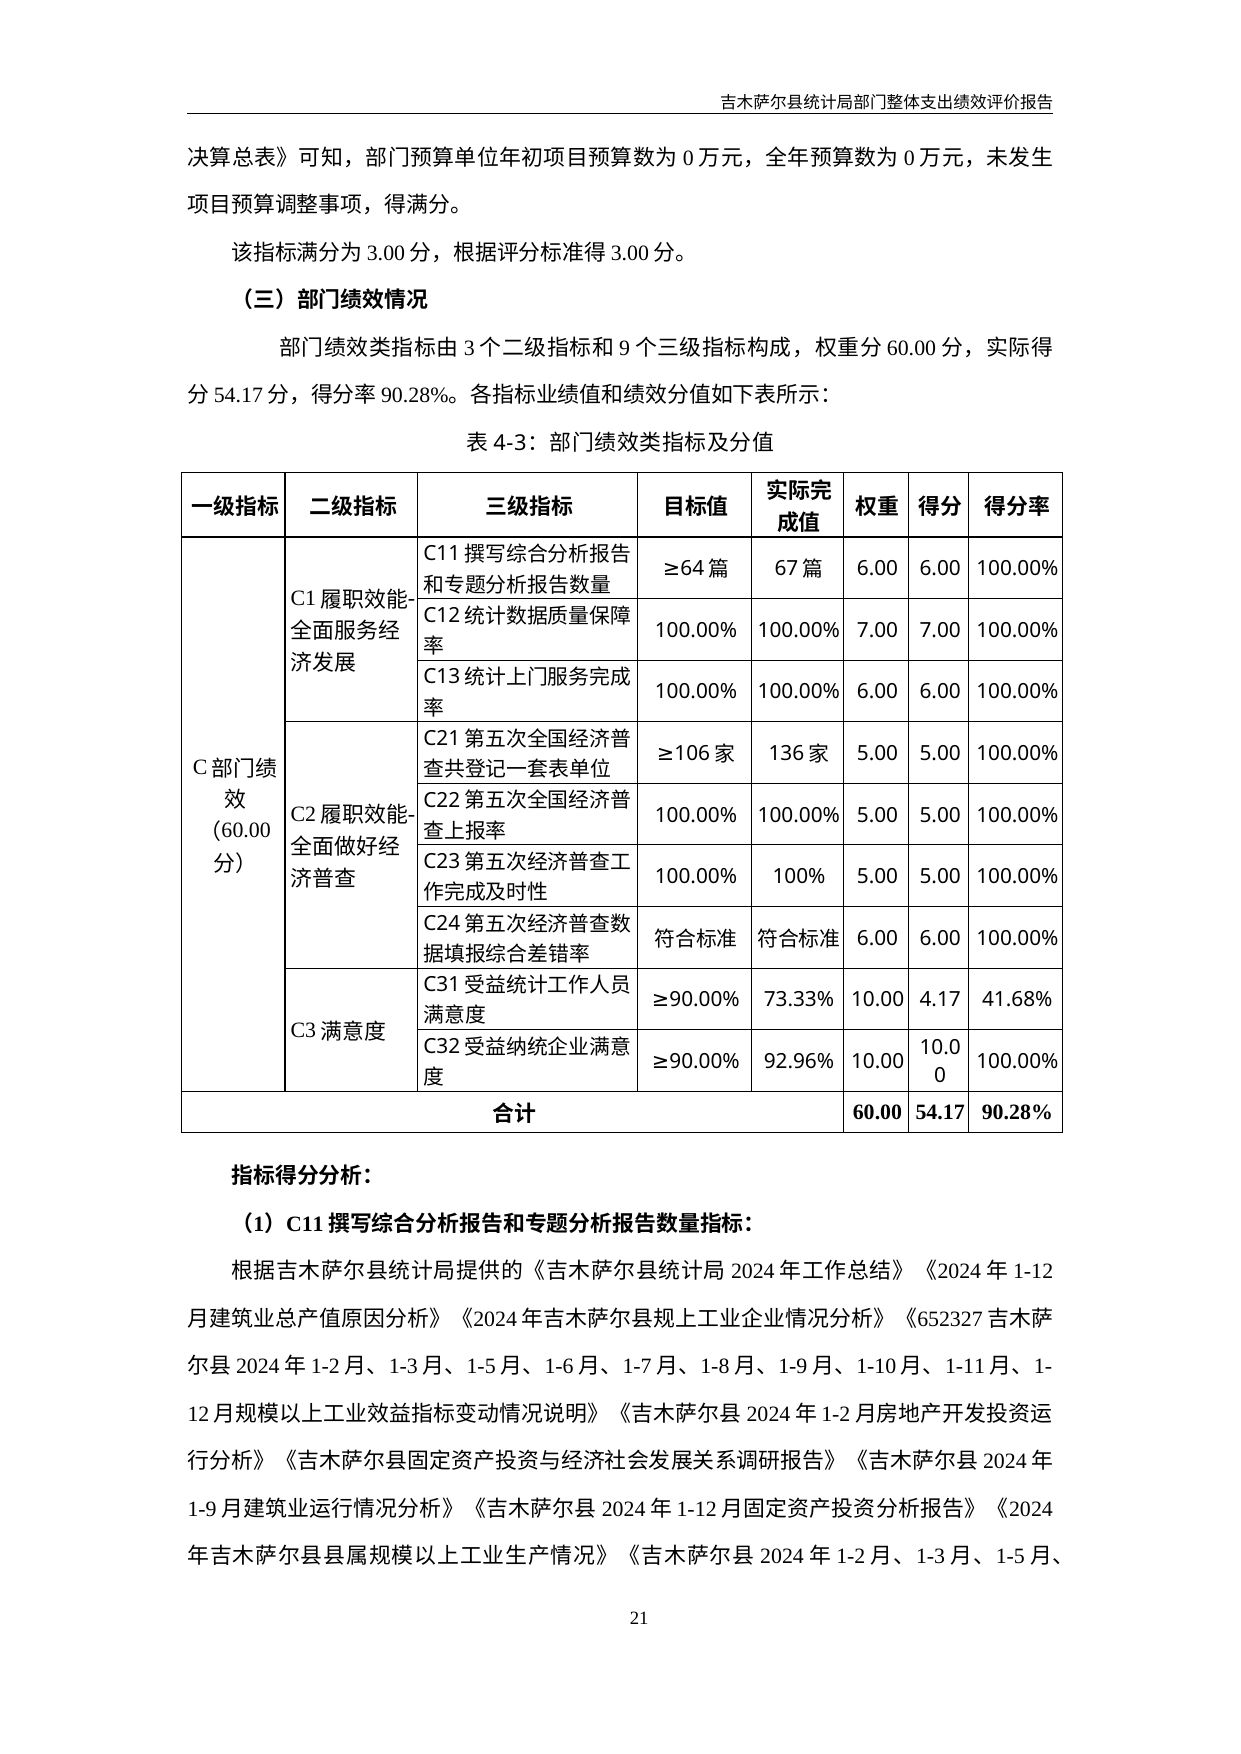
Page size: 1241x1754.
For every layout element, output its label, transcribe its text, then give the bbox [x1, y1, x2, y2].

table_cell 符合标准 [638, 907, 751, 967]
table_cell 10.00 [844, 969, 908, 1029]
table_cell 41.68% [969, 969, 1062, 1029]
table_cell 10.00 [844, 1030, 908, 1091]
table_header 权重 [844, 473, 908, 536]
table_cell ≥90.00% [638, 1030, 751, 1091]
table_cell C部门绩效 （60.00分） [182, 538, 284, 1091]
text （三）部门绩效情况 [187, 282, 1053, 314]
table_cell 5.00 [844, 722, 908, 783]
table_cell 60.00 [844, 1092, 908, 1132]
table_cell 90.28% [969, 1092, 1062, 1132]
table_cell 100.00% [969, 599, 1062, 659]
table_cell 100.00% [752, 599, 843, 659]
table_cell 136家 [752, 722, 843, 783]
table_cell 100.00% [638, 845, 751, 906]
table_cell C31受益统计工作人员满意度 [418, 969, 637, 1029]
table_cell ≥90.00% [638, 969, 751, 1029]
table_cell 100.00% [638, 784, 751, 844]
table_cell C3满意度 [286, 969, 417, 1091]
table_cell 5.00 [909, 784, 968, 844]
table_cell 100% [752, 845, 843, 906]
table_cell 100.00% [969, 907, 1062, 967]
table_cell 合计 [182, 1092, 843, 1132]
table_cell 100.00% [969, 845, 1062, 906]
table_cell 6.00 [909, 907, 968, 967]
table_cell C24第五次经济普查数据填报综合差错率 [418, 907, 637, 967]
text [187, 1253, 1053, 1570]
table_cell 5.00 [844, 845, 908, 906]
table_cell C2履职效能-全面做好经济普查 [286, 722, 417, 967]
table_cell 7.00 [844, 599, 908, 659]
table_cell 67篇 [752, 538, 843, 598]
table_header 三级指标 [418, 473, 637, 536]
table_cell 6.00 [909, 661, 968, 721]
table_cell 6.00 [909, 538, 968, 598]
table_cell 100.00% [752, 784, 843, 844]
table_cell 73.33% [752, 969, 843, 1029]
text 指标得分分析： [187, 1158, 1053, 1190]
table_cell 6.00 [844, 661, 908, 721]
table_cell 4.17 [909, 969, 968, 1029]
text （1）C11撰写综合分析报告和专题分析报告数量指标： [187, 1206, 1053, 1237]
text 部门绩效类指标由3个二级指标和9个三级指标构成，权重分60.00分，实际得分54.17分，得分率90.28%。各指标业绩值和绩效分值如下表所示： [187, 329, 1053, 409]
table_header 实际完成值 [752, 473, 843, 536]
table_cell C12统计数据质量保障率 [418, 599, 637, 659]
table_cell 符合标准 [752, 907, 843, 967]
table_cell ≥64篇 [638, 538, 751, 598]
table_cell 100.00% [752, 661, 843, 721]
table_cell 5.00 [909, 722, 968, 783]
table_cell C23第五次经济普查工作完成及时性 [418, 845, 637, 906]
table_cell 10.00 [909, 1030, 968, 1091]
table_cell 100.00% [969, 661, 1062, 721]
table_header 二级指标 [286, 473, 417, 536]
table_cell 100.00% [969, 538, 1062, 598]
table_cell C13统计上门服务完成率 [418, 661, 637, 721]
table_cell 5.00 [909, 845, 968, 906]
table_cell C22第五次全国经济普查上报率 [418, 784, 637, 844]
table_cell 5.00 [844, 784, 908, 844]
table_header 得分率 [969, 473, 1062, 536]
table_cell 100.00% [969, 784, 1062, 844]
table_cell C21第五次全国经济普查共登记一套表单位 [418, 722, 637, 783]
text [187, 139, 1053, 219]
table_header 目标值 [638, 473, 751, 536]
table_cell 100.00% [638, 599, 751, 659]
table_cell 100.00% [969, 722, 1062, 783]
table_cell 100.00% [638, 661, 751, 721]
table_header 一级指标 [182, 473, 284, 536]
table_cell 7.00 [909, 599, 968, 659]
text 该指标满分为3.00分，根据评分标准得3.00分。 [187, 234, 1053, 266]
table_cell C32受益纳统企业满意度 [418, 1030, 637, 1091]
table_cell C1履职效能-全面服务经济发展 [286, 538, 417, 721]
table_cell C11撰写综合分析报告和专题分析报告数量 [418, 538, 637, 598]
table_cell 92.96% [752, 1030, 843, 1091]
table_cell 54.17 [909, 1092, 968, 1132]
table_cell 6.00 [844, 538, 908, 598]
text 表4-3：部门绩效类指标及分值 [187, 424, 1053, 456]
table_cell ≥106家 [638, 722, 751, 783]
table_cell 100.00% [969, 1030, 1062, 1091]
table_header 得分 [909, 473, 968, 536]
table_cell 6.00 [844, 907, 908, 967]
